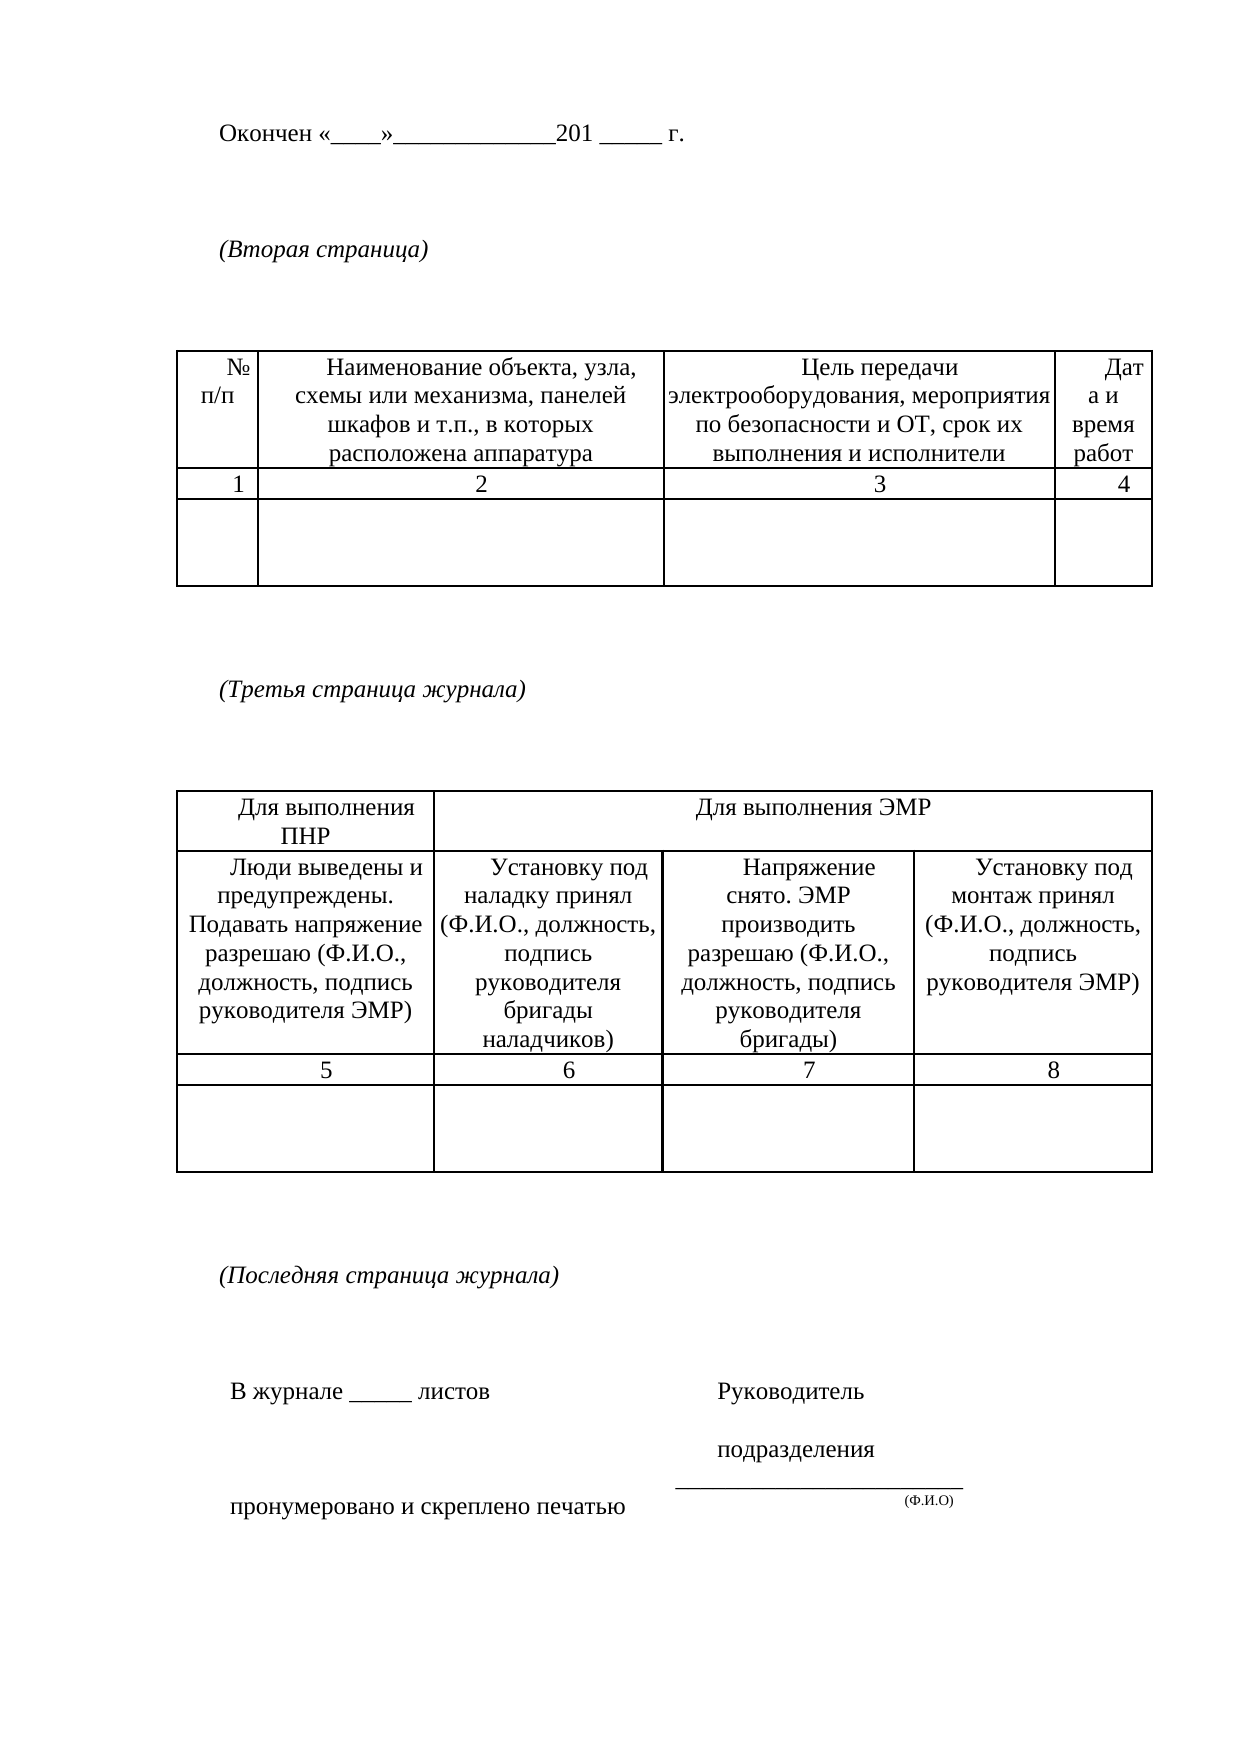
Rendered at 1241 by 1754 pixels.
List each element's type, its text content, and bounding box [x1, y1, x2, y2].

table_cell [665, 500, 1054, 585]
text (Третья страница журнала) [177, 674, 1152, 703]
table_cell Напряжение снято. ЭМР производить разрешаю (Ф.И.О., должность, подпись руководителя бригады) [664, 852, 913, 1053]
table_cell [435, 1086, 661, 1171]
table_cell 3 [665, 469, 1054, 498]
table_header Наименование объекта, узла, схемы или механизма, панелей шкафов и т.п., в которых расположена аппаратура [259, 352, 663, 467]
table_cell [178, 500, 257, 585]
table_header Цель передачи электрооборудования, мероприятия по безопасности и ОТ, срок их выполнения и исполнители [665, 352, 1054, 467]
table_cell [178, 1086, 433, 1171]
table_cell 1 [178, 469, 257, 498]
table_cell (Ф.И.О) [664, 1491, 1152, 1520]
table_cell пронумеровано и скреплено печатью [177, 1491, 664, 1520]
table_cell Установку под наладку принял (Ф.И.О., должность, подпись руководителя бригады наладчиков) [435, 852, 661, 1053]
text (Последняя страница журнала) [177, 1260, 1152, 1289]
table_cell 8 [915, 1055, 1151, 1084]
table_cell [664, 1086, 913, 1171]
table_header Дата и время работ [1056, 352, 1151, 467]
table_header Для выполнения ЭМР [435, 792, 1151, 849]
table_header № п/п [178, 352, 257, 467]
table_header В журнале _____ листов [177, 1376, 664, 1491]
text Окончен «____»_____________201 _____ г. [177, 118, 1152, 147]
table_cell 2 [259, 469, 663, 498]
table_cell [915, 1086, 1151, 1171]
table_cell 5 [178, 1055, 433, 1084]
table_header Для выполнения ПНР [178, 792, 433, 849]
text (Вторая страница) [177, 234, 1152, 263]
table_cell 7 [664, 1055, 913, 1084]
table_cell [1056, 500, 1151, 585]
table_cell 6 [435, 1055, 661, 1084]
table_cell 4 [1056, 469, 1151, 498]
table_cell Люди выведены и предупреждены. Подавать напряжение разрешаю (Ф.И.О., должность, подпись руководителя ЭМР) [178, 852, 433, 1053]
table_cell Установку под монтаж принял (Ф.И.О., должность, подпись руководителя ЭМР) [915, 852, 1151, 1053]
table_header Руководитель подразделения _______________________ [664, 1376, 1152, 1491]
table_cell [259, 500, 663, 585]
